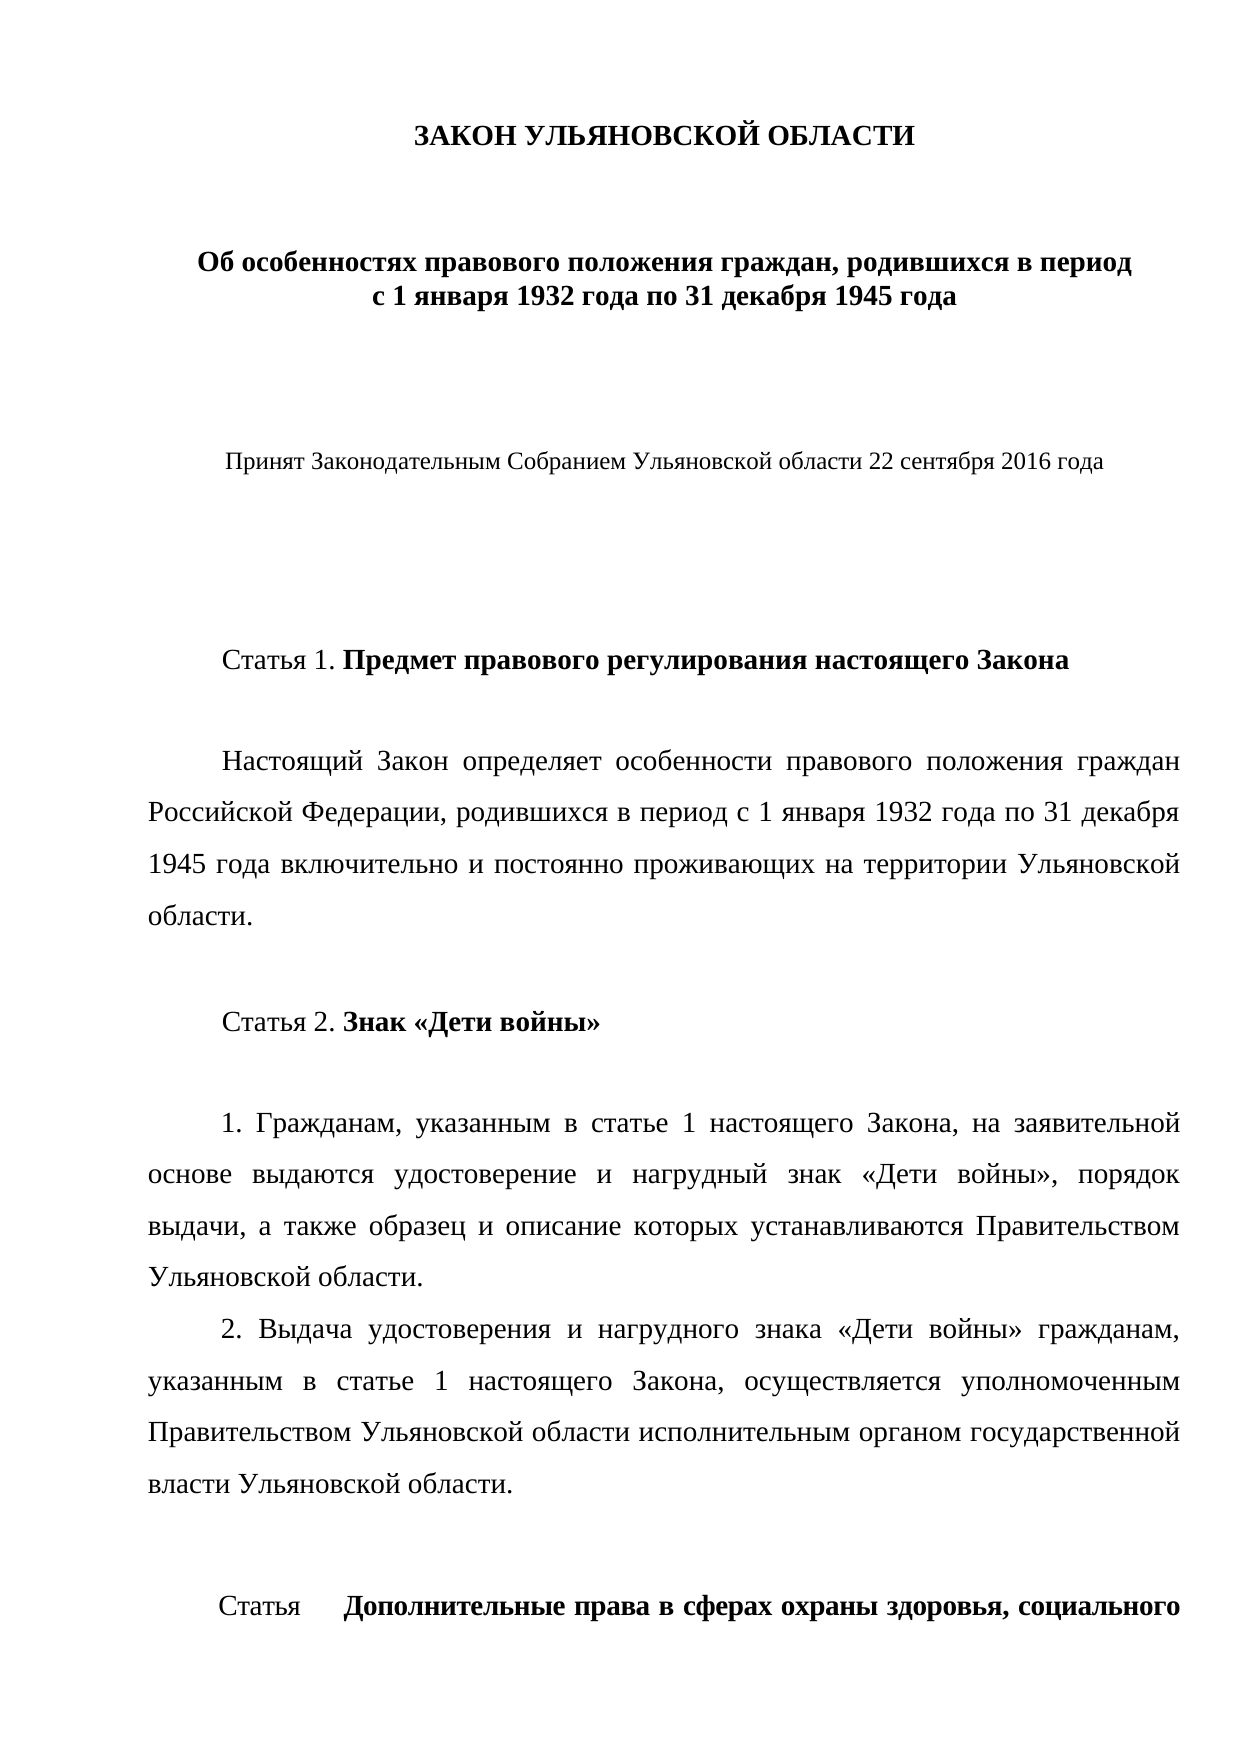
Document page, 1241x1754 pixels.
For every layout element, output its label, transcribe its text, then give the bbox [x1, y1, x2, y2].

text 1. Гражданам, указанным в статье 1 настоящего Закона, на заявительной основе выдаются удостоверение и нагрудный знак «Дети войны», порядок выдачи, а также образец и описание которых устанавливаются Правительством Ульяновской области. [148, 1105, 1181, 1293]
table_header Статья 3. [133, 1588, 340, 1622]
text с 1 января 1932 года по 31 декабря 1945 года [148, 278, 1181, 312]
text Об особенностях правового положения граждан, родившихся в период [148, 244, 1181, 278]
text Статья 1. Предмет правового регулирования настоящего Закона [148, 642, 1181, 676]
text 2. Выдача удостоверения и нагрудного знака «Дети войны» гражданам, указанным в статье 1 настоящего Закона, осуществляется уполномоченным Правительством Ульяновской области исполнительным органом государственной власти Ульяновской области. [148, 1311, 1181, 1499]
text Статья 2. Знак «Дети войны» [222, 1004, 1181, 1038]
text ЗАКОН УЛЬЯНОВСКОЙ ОБЛАСТИ [148, 118, 1181, 152]
text Настоящий Закон определяет особенности правового положения граждан Российской Федерации, родившихся в период с 1 января 1932 года по 31 декабря 1945 года включительно и постоянно проживающих на территории Ульяновской области. [148, 743, 1181, 931]
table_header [340, 1588, 1192, 1622]
text Принят Законодательным Собранием Ульяновской области 22 сентября 2016 года [148, 446, 1181, 474]
